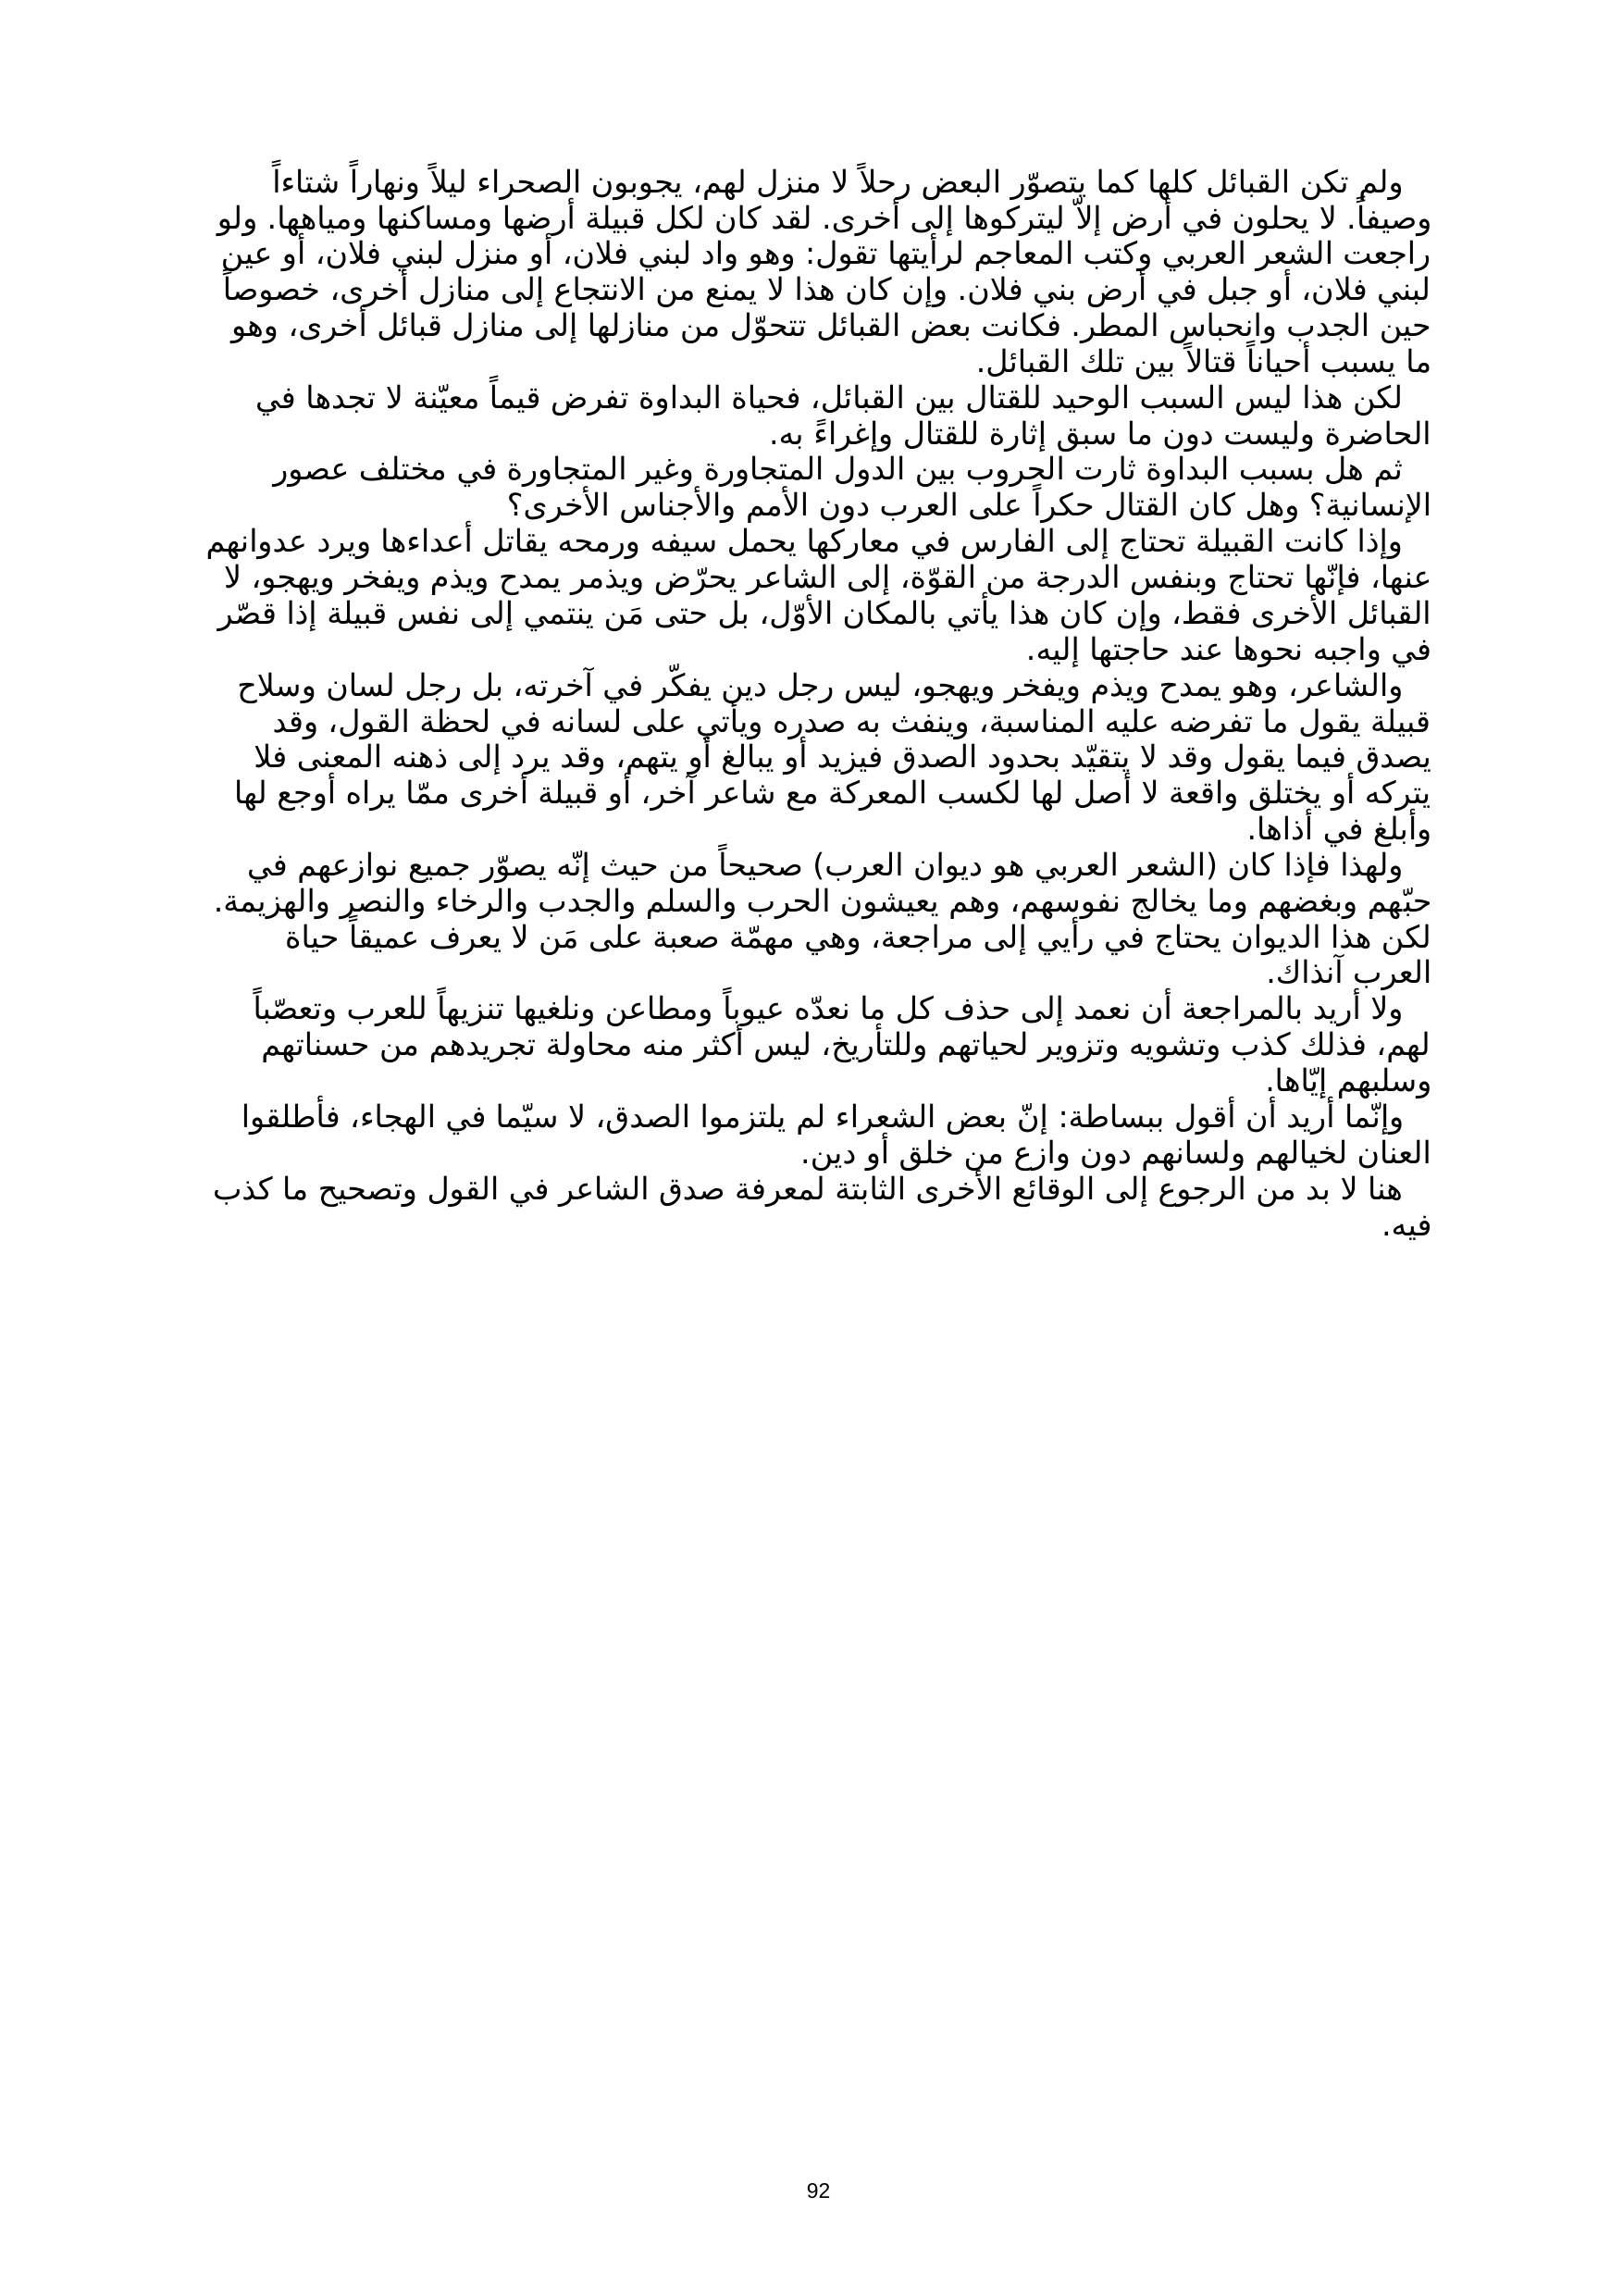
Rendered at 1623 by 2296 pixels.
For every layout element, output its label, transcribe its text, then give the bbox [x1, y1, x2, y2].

text ولهذا فإذا كان (الشعر العربي هو ديوان العرب) صحيحاً من حيث إنّه يصوّر جميع نوازعهم في حبّهم وبغضهم وما يخالج نفوسهم، وهم يعيشون الحرب والسلم والجدب والرخاء والنصر والهزيمة. لكن هذا الديوان يحتاج في رأيي إلى مراجعة، وهي مهمّة صعبة على مَن لا يعرف عميقاً حياة العرب آنذاك. [205, 847, 1431, 991]
text ولا أريد بالمراجعة أن نعمد إلى حذف كل ما نعدّه عيوباً ومطاعن ونلغيها تنزيهاً للعرب وتعصّباً لهم، فذلك كذب وتشويه وتزوير لحياتهم وللتأريخ، ليس أكثر منه محاولة تجريدهم من حسناتهم وسلبهم إيّاها. [205, 991, 1431, 1098]
text ثم هل بسبب البداوة ثارت الحروب بين الدول المتجاورة وغير المتجاورة في مختلف عصور الإنسانية؟ وهل كان القتال حكراً على العرب دون الأمم والأجناس الأخرى؟ [205, 452, 1431, 524]
text لكن هذا ليس السبب الوحيد للقتال بين القبائل، فحياة البداوة تفرض قيماً معيّنة لا تجدها في الحاضرة وليست دون ما سبق إثارة للقتال وإغراءً به. [205, 379, 1431, 452]
text وإنّما أريد أن أقول ببساطة: إنّ بعض الشعراء لم يلتزموا الصدق، لا سيّما في الهجاء، فأطلقوا العنان لخيالهم ولسانهم دون وازع من خلق أو دين. [205, 1098, 1431, 1171]
text وإذا كانت القبيلة تحتاج إلى الفارس في معاركها يحمل سيفه ورمحه يقاتل أعداءها ويرد عدوانهم عنها، فإنّها تحتاج وبنفس الدرجة من القوّة، إلى الشاعر يحرّض ويذمر يمدح ويذم ويفخر ويهجو، لا القبائل الأخرى فقط، وإن كان هذا يأتي بالمكان الأوّل، بل حتى مَن ينتمي إلى نفس قبيلة إذا قصّر في واجبه نحوها عند حاجتها إليه. [205, 524, 1431, 667]
text هنا لا بد من الرجوع إلى الوقائع الأخرى الثابتة لمعرفة صدق الشاعر في القول وتصحيح ما كذب فيه. [205, 1171, 1431, 1243]
text ولم تكن القبائل كلها كما يتصوّر البعض رحلاً لا منزل لهم، يجوبون الصحراء ليلاً ونهاراً شتاءاً وصيفاً. لا يحلون في أرض إلاّ ليتركوها إلى أخرى. لقد كان لكل قبيلة أرضها ومساكنها ومياهها. ولو راجعت الشعر العربي وكتب المعاجم لرأيتها تقول: وهو واد لبني فلان، أو منزل لبني فلان، أو عين لبني فلان، أو جبل في أرض بني فلان. وإن كان هذا لا يمنع من الانتجاع إلى منازل أخرى، خصوصاً حين الجدب وانحباس المطر. فكانت بعض القبائل تتحوّل من منازلها إلى منازل قبائل أخرى، وهو ما يسبب أحياناً قتالاً بين تلك القبائل. [205, 164, 1431, 379]
text والشاعر، وهو يمدح ويذم ويفخر ويهجو، ليس رجل دين يفكّر في آخرته، بل رجل لسان وسلاح قبيلة يقول ما تفرضه عليه المناسبة، وينفث به صدره ويأتي على لسانه في لحظة القول، وقد يصدق فيما يقول وقد لا يتقيّد بحدود الصدق فيزيد أو يبالغ أو يتهم، وقد يرد إلى ذهنه المعنى فلا يتركه أو يختلق واقعة لا أصل لها لكسب المعركة مع شاعر آخر، أو قبيلة أخرى ممّا يراه أوجع لها وأبلغ في أذاها. [205, 667, 1431, 847]
